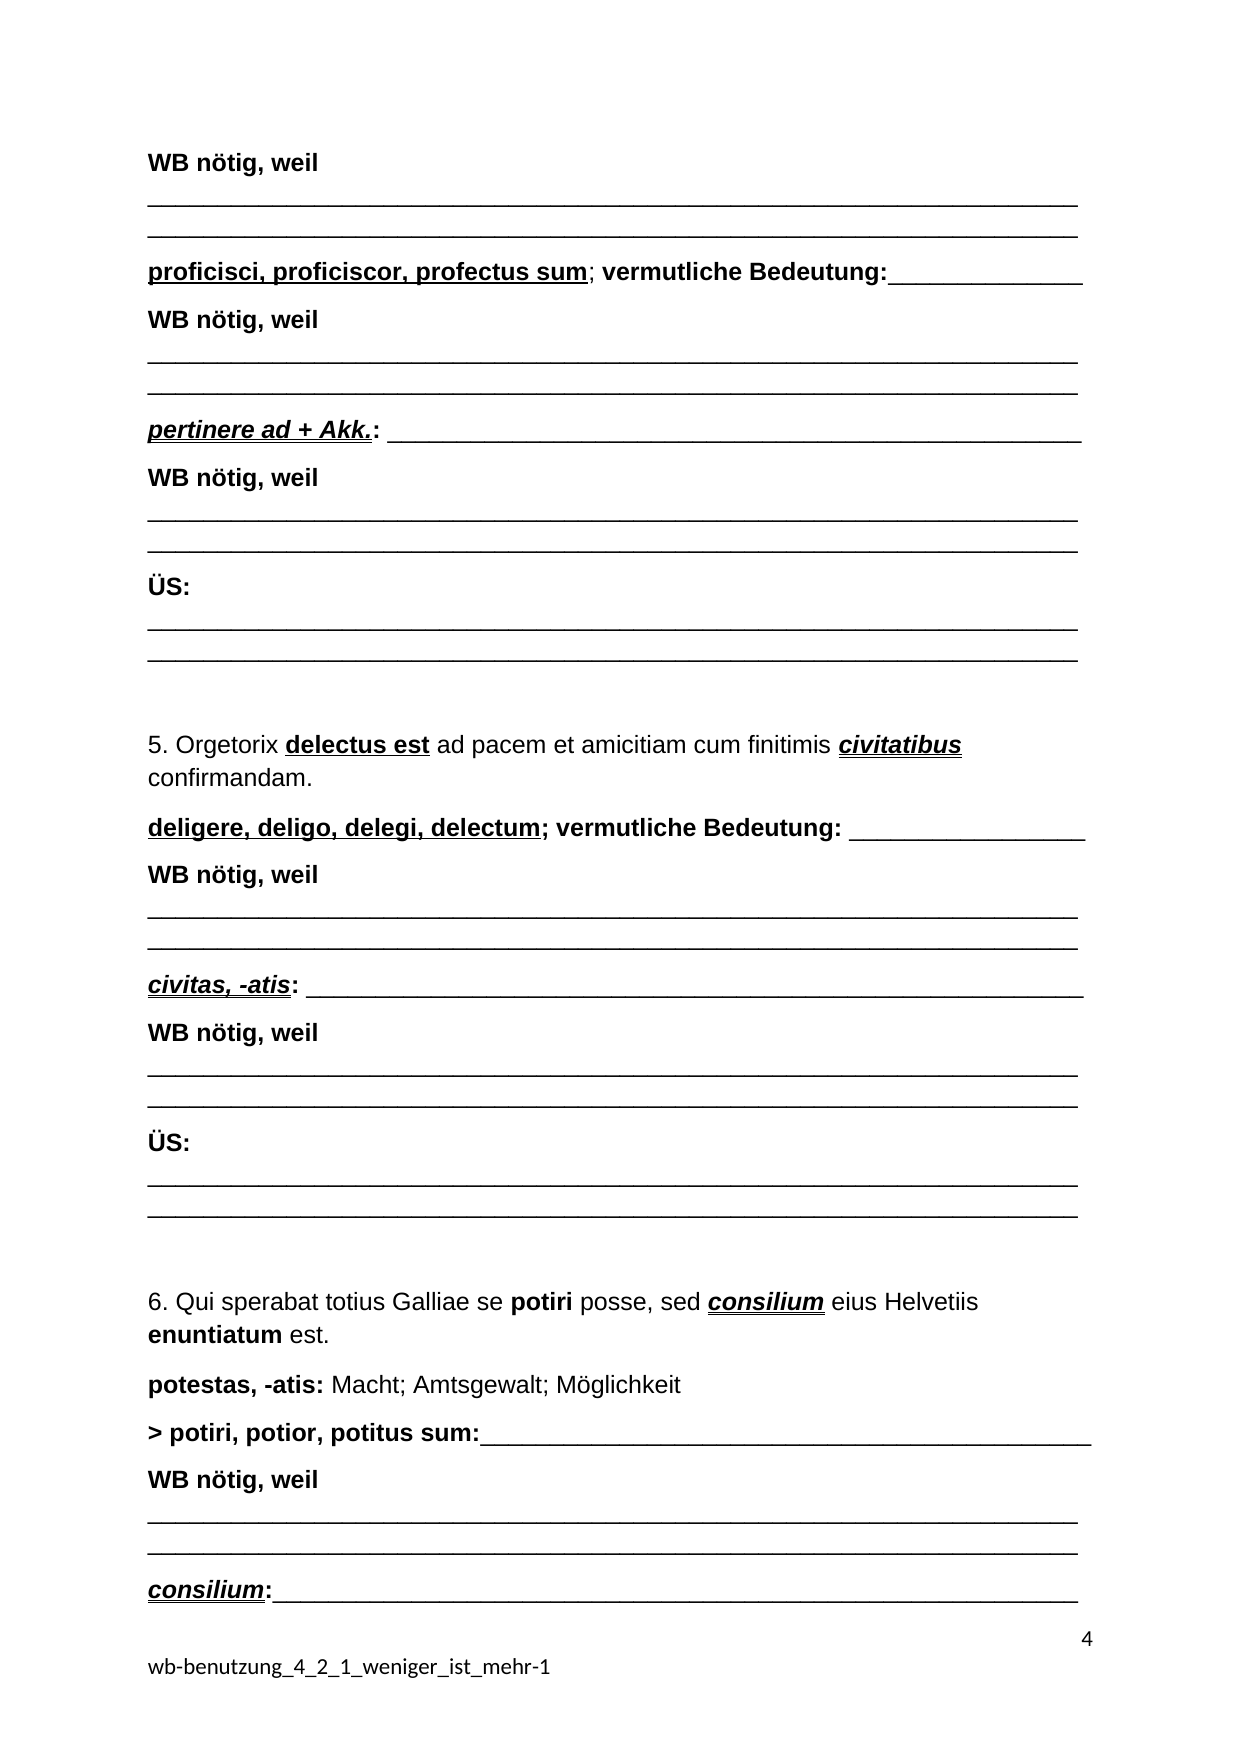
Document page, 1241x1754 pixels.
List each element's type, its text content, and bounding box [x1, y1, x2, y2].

text deligere, deligo, delegi, delectum; vermutliche Bedeutung: _________________ [148, 813, 1093, 841]
text WB nötig, weil ______________________________________________________________________________________________________________________________________ [148, 1018, 1093, 1109]
text ÜS: ______________________________________________________________________________________________________________________________________ [148, 1128, 1093, 1218]
text potestas, -atis: Macht; Amtsgewalt; Möglichkeit [148, 1370, 1093, 1398]
text WB nötig, weil ______________________________________________________________________________________________________________________________________ [148, 860, 1093, 951]
text proficisci, proficiscor, profectus sum; vermutliche Bedeutung:______________ [148, 257, 1093, 286]
text > potiri, potior, potitus sum:____________________________________________ [148, 1417, 1093, 1446]
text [148, 1465, 1093, 1556]
text 5. Orgetorix delectus est ad pacem et amicitiam cum finitimis civitatibus confirmandam. [148, 730, 1093, 792]
text WB nötig, weil ______________________________________________________________________________________________________________________________________ [148, 463, 1093, 553]
text consilium:__________________________________________________________ [148, 1575, 1093, 1604]
text ÜS: ______________________________________________________________________________________________________________________________________ [148, 572, 1093, 663]
text WB nötig, weil ______________________________________________________________________________________________________________________________________ [148, 148, 1093, 238]
text civitas, -atis: ________________________________________________________ [148, 970, 1093, 999]
text WB nötig, weil ______________________________________________________________________________________________________________________________________ [148, 305, 1093, 396]
text 6. Qui sperabat totius Galliae se potiri posse, sed consilium eius Helvetiis enuntiatum est. [148, 1287, 1093, 1349]
text pertinere ad + Akk.: __________________________________________________ [148, 415, 1093, 444]
